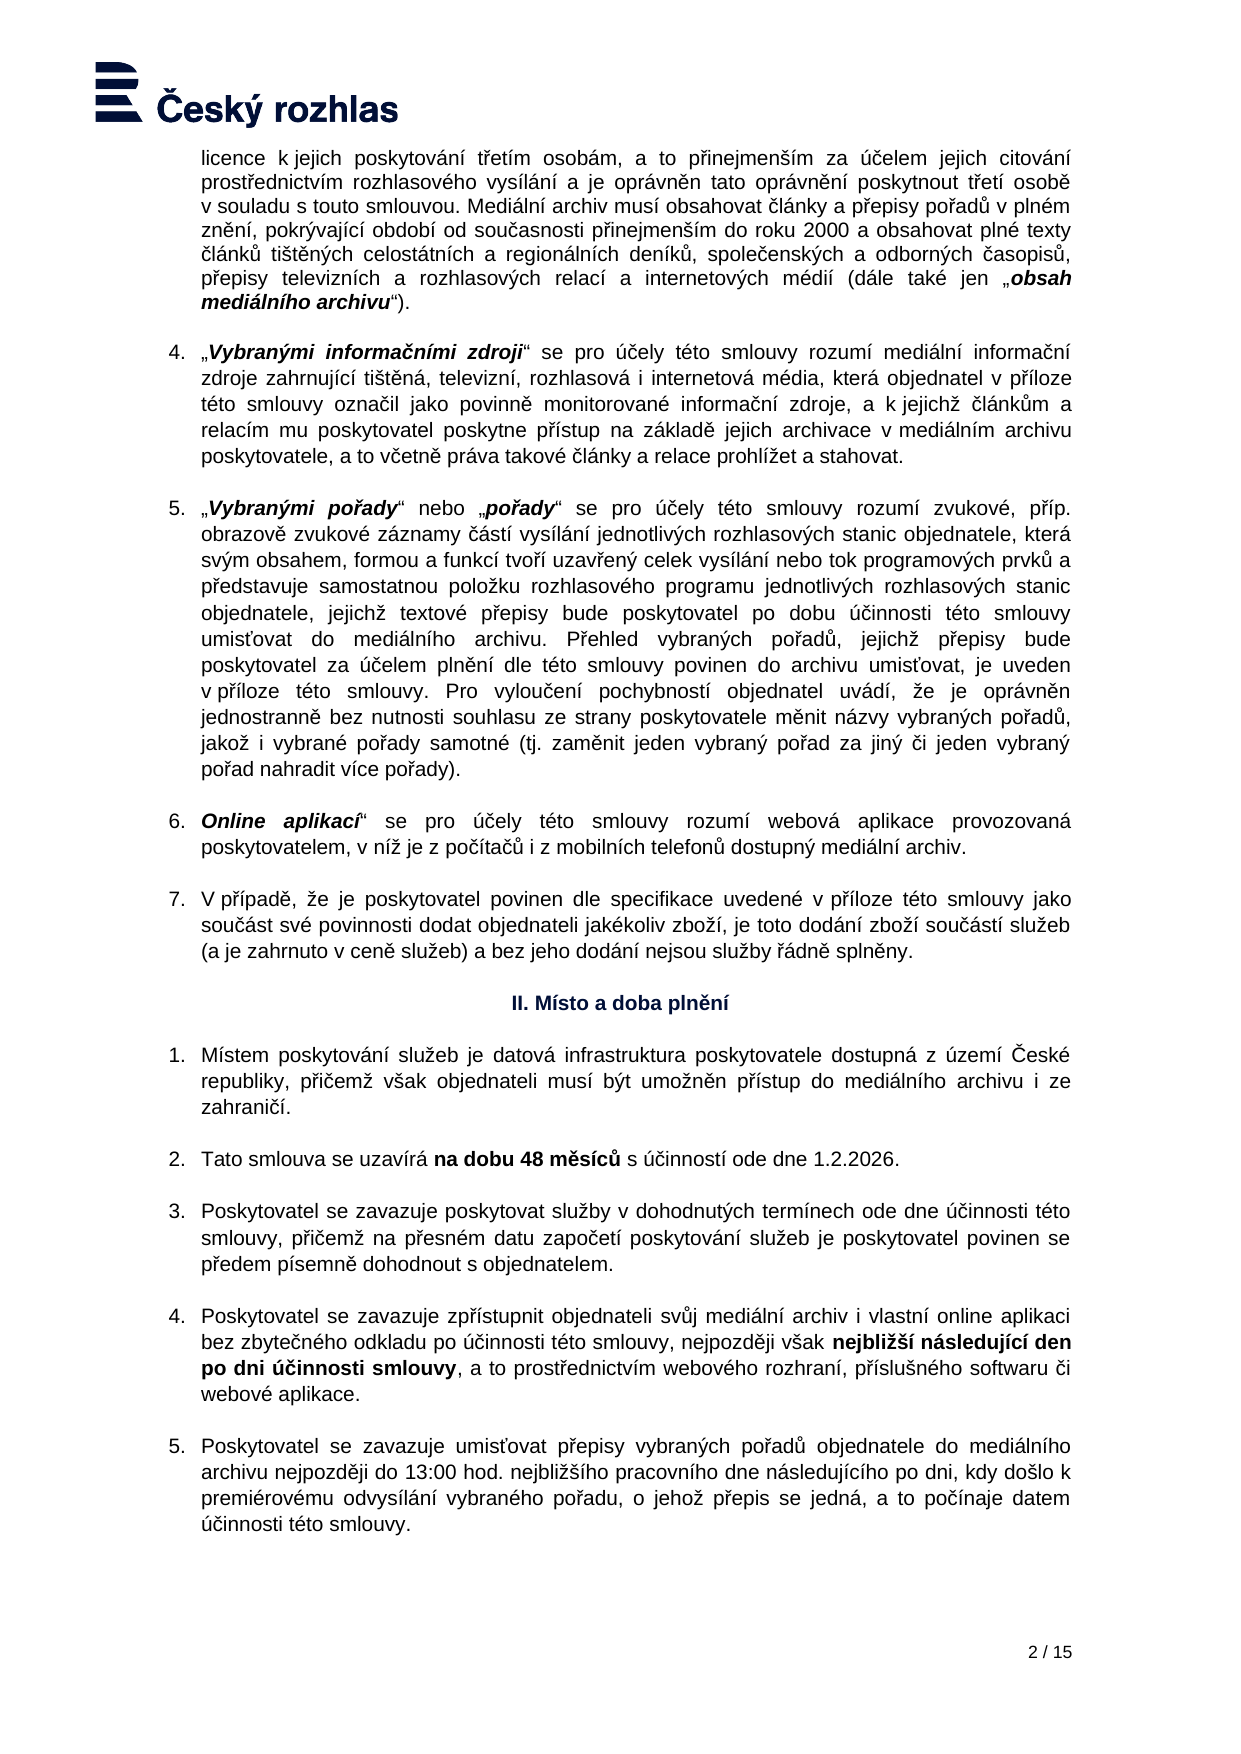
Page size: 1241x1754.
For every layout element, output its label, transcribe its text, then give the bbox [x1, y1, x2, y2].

list „Vybranými pořady“ nebo „pořady“ se pro účely této smlouvy rozumí zvukové, příp. obrazově zvukové záznamy částí vysílání jednotlivých rozhlasových stanic objednatele, která svým obsahem, formou a funkcí tvoří uzavřený celek vysílání nebo tok programových prvků a představuje samostatnou položku rozhlasového programu jednotlivých rozhlasových stanic objednatele, jejichž textové přepisy bude poskytovatel po dobu účinnosti této smlouvy umisťovat do mediálního archivu. Přehled vybraných pořadů, jejichž přepisy bude poskytovatel za účelem plnění dle této smlouvy povinen do archivu umisťovat, je uveden v příloze této smlouvy. Pro vyloučení pochybností objednatel uvádí, že je oprávněn jednostranně bez nutnosti souhlasu ze strany poskytovatele měnit názvy vybraných pořadů, jakož i vybrané pořady samotné (tj. zaměnit jeden vybraný pořad za jiný či jeden vybraný pořad nahradit více pořady). [168, 495, 1072, 781]
list Poskytovatel se zavazuje zpřístupnit objednateli svůj mediální archiv i vlastní online aplikaci bez zbytečného odkladu po účinnosti této smlouvy, nejpozději však nejbližší následující den po dni účinnosti smlouvy, a to prostřednictvím webového rozhraní, příslušného softwaru či webové aplikace. [168, 1302, 1072, 1406]
list Tato smlouva se uzavírá na dobu 48 měsíců s účinností ode dne 1.2.2026. [168, 1146, 1072, 1172]
list „Vybranými informačními zdroji“ se pro účely této smlouvy rozumí mediální informační zdroje zahrnující tištěná, televizní, rozhlasová i internetová média, která objednatel v příloze této smlouvy označil jako povinně monitorované informační zdroje, a k jejichž článkům a relacím mu poskytovatel poskytne přístup na základě jejich archivace v mediálním archivu poskytovatele, a to včetně práva takové články a relace prohlížet a stahovat. [168, 339, 1072, 469]
list Poskytovatel se zavazuje poskytovat služby v dohodnutých termínech ode dne účinnosti této smlouvy, přičemž na přesném datu započetí poskytování služeb je poskytovatel povinen se předem písemně dohodnout s objednatelem. [168, 1198, 1072, 1276]
picture [95, 62, 398, 128]
list Online aplikací“ se pro účely této smlouvy rozumí webová aplikace provozovaná poskytovatelem, v níž je z počítačů i z mobilních telefonů dostupný mediální archiv. [168, 807, 1072, 859]
list Poskytovatel se zavazuje umisťovat přepisy vybraných pořadů objednatele do mediálního archivu nejpozději do 13:00 hod. nejbližšího pracovního dne následujícího po dni, kdy došlo k premiérovému odvysílání vybraného pořadu, o jehož přepis se jedná, a to počínaje datem účinnosti této smlouvy. [168, 1432, 1072, 1537]
list Místem poskytování služeb je datová infrastruktura poskytovatele dostupná z území České republiky, přičemž však objednateli musí být umožněn přístup do mediálního archivu i ze zahraničí. [168, 1042, 1072, 1120]
subtitle Místo a doba plnění [168, 990, 1072, 1016]
list V případě, že je poskytovatel povinen dle specifikace uvedené v příloze této smlouvy jako součást své povinnosti dodat objednateli jakékoliv zboží, je toto dodání zboží součástí služeb (a je zahrnuto v ceně služeb) a bez jeho dodání nejsou služby řádně splněny. [168, 886, 1072, 964]
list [168, 146, 1072, 314]
